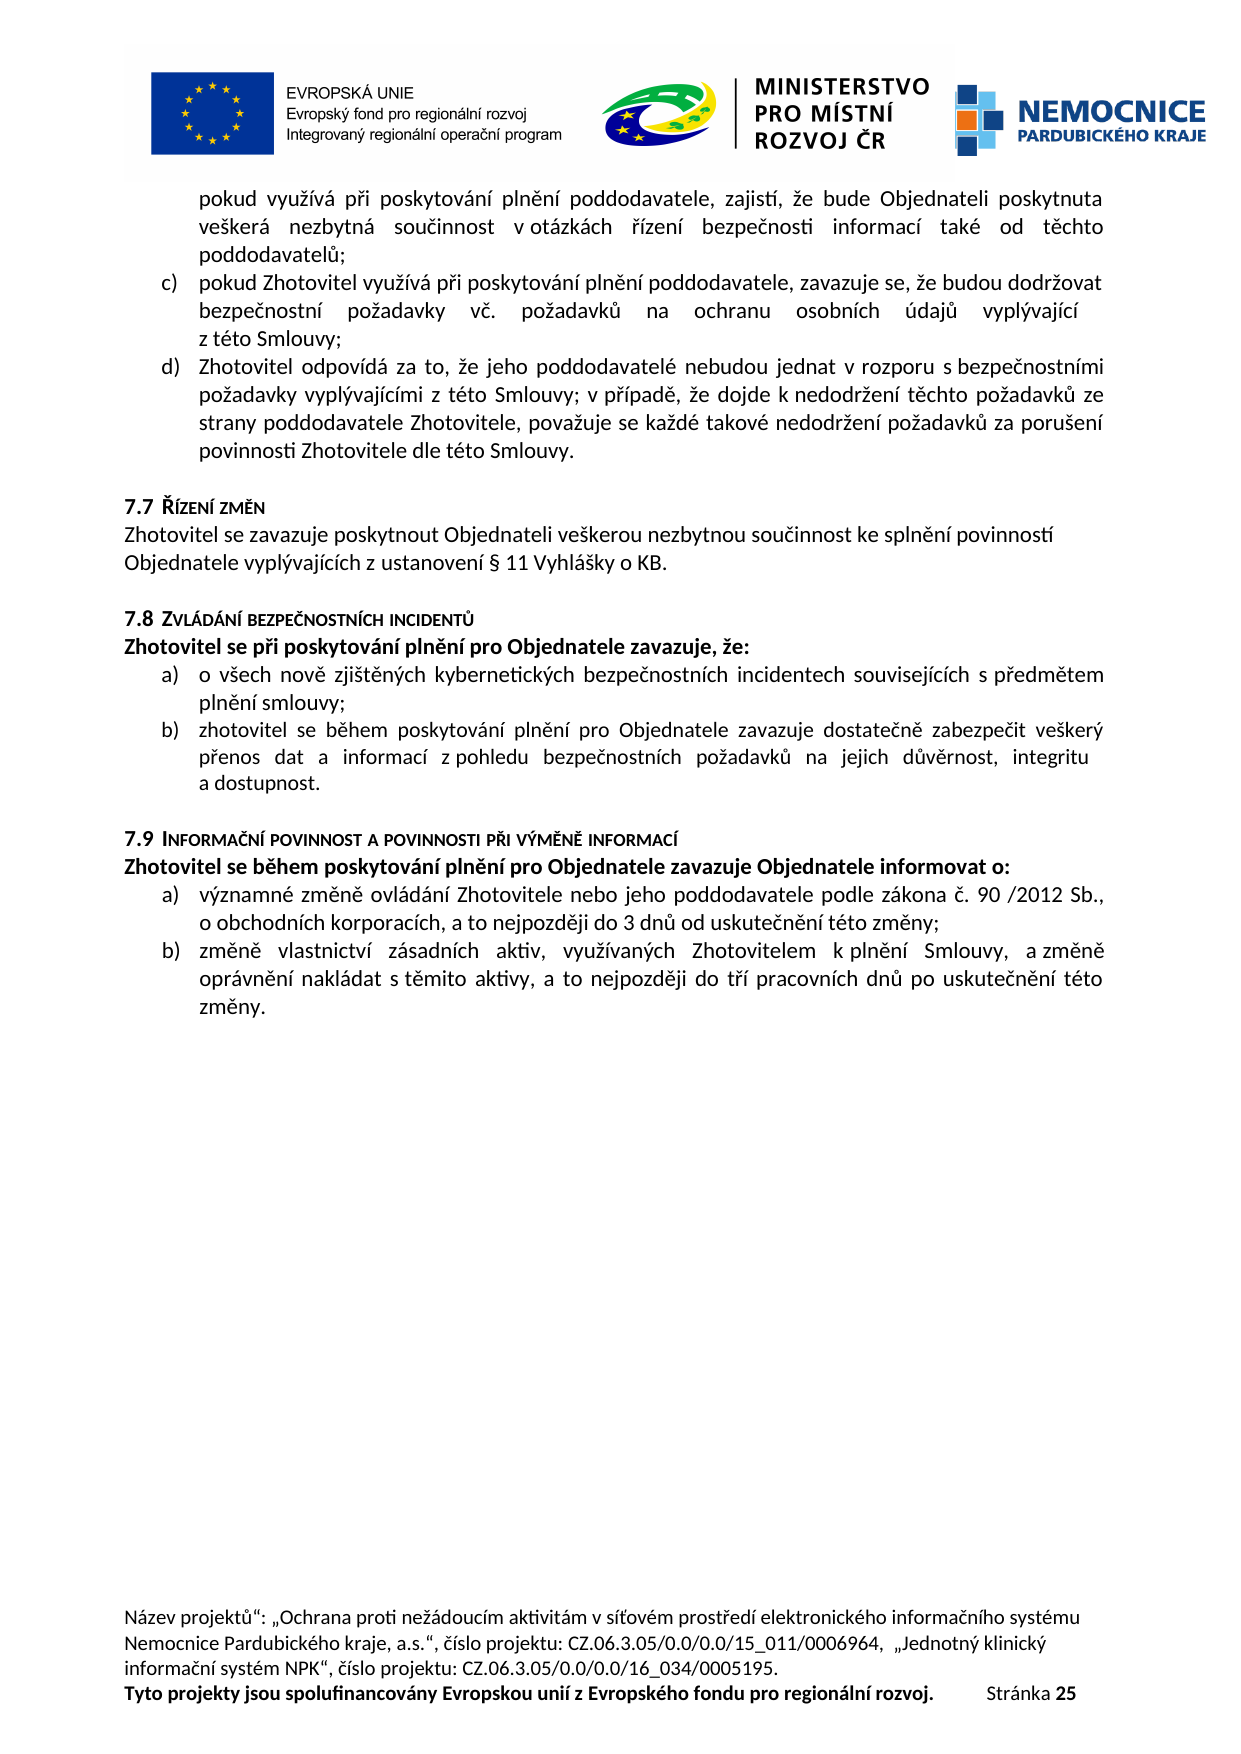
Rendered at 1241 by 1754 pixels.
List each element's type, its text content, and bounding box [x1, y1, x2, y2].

text Zvládání bezpečnostních incidentů [124, 604, 1104, 632]
text Informační povinnost a povinnosti při výměně informací [124, 824, 1104, 852]
text Zhotovitel se během poskytování plnění pro Objednatele zavazuje Objednatele informovat o: [124, 852, 1104, 880]
list Zhotovitel odpovídá za to, že jeho poddodavatelé nebudou jednat v rozporu s bezpečnostními požadavky vyplývajícími z této Smlouvy; v případě, že dojde k nedodržení těchto požadavků ze strany poddodavatele Zhotovitele, považuje se každé takové nedodržení požadavků za porušení povinnosti Zhotovitele dle této Smlouvy. [161, 352, 1104, 464]
list zhotovitel se během poskytování plnění pro Objednatele zavazuje dostatečně zabezpečit veškerý přenos dat a informací z pohledu bezpečnostních požadavků na jejich důvěrnost, integritu a dostupnost. [161, 716, 1104, 796]
list pokud Zhotovitel využívá při poskytování plnění poddodavatele, zavazuje se, že budou dodržovat bezpečnostní požadavky vč. požadavků na ochranu osobních údajů vyplývající z této Smlouvy; [161, 268, 1104, 352]
picture [124, 44, 1206, 182]
text Zhotovitel se při poskytování plnění pro Objednatele zavazuje, že: [124, 632, 1104, 660]
text Řízení změn [124, 492, 1104, 520]
list významné změně ovládání Zhotovitele nebo jeho poddodavatele podle zákona č. 90 /2012 Sb., o obchodních korporacích, a to nejpozději do 3 dnů od uskutečnění této změny; [162, 880, 1104, 936]
list o všech nově zjištěných kybernetických bezpečnostních incidentech souvisejících s předmětem plnění smlouvy; [161, 660, 1104, 716]
text Zhotovitel se zavazuje poskytnout Objednateli veškerou nezbytnou součinnost ke splnění povinností Objednatele vyplývajících z ustanovení § 11 Vyhlášky o KB. [124, 520, 1104, 576]
list změně vlastnictví zásadních aktiv, využívaných Zhotovitelem k plnění Smlouvy, a změně oprávnění nakládat s těmito aktivy, a to nejpozději do tří pracovních dnů po uskutečnění této změny. [162, 936, 1104, 1020]
